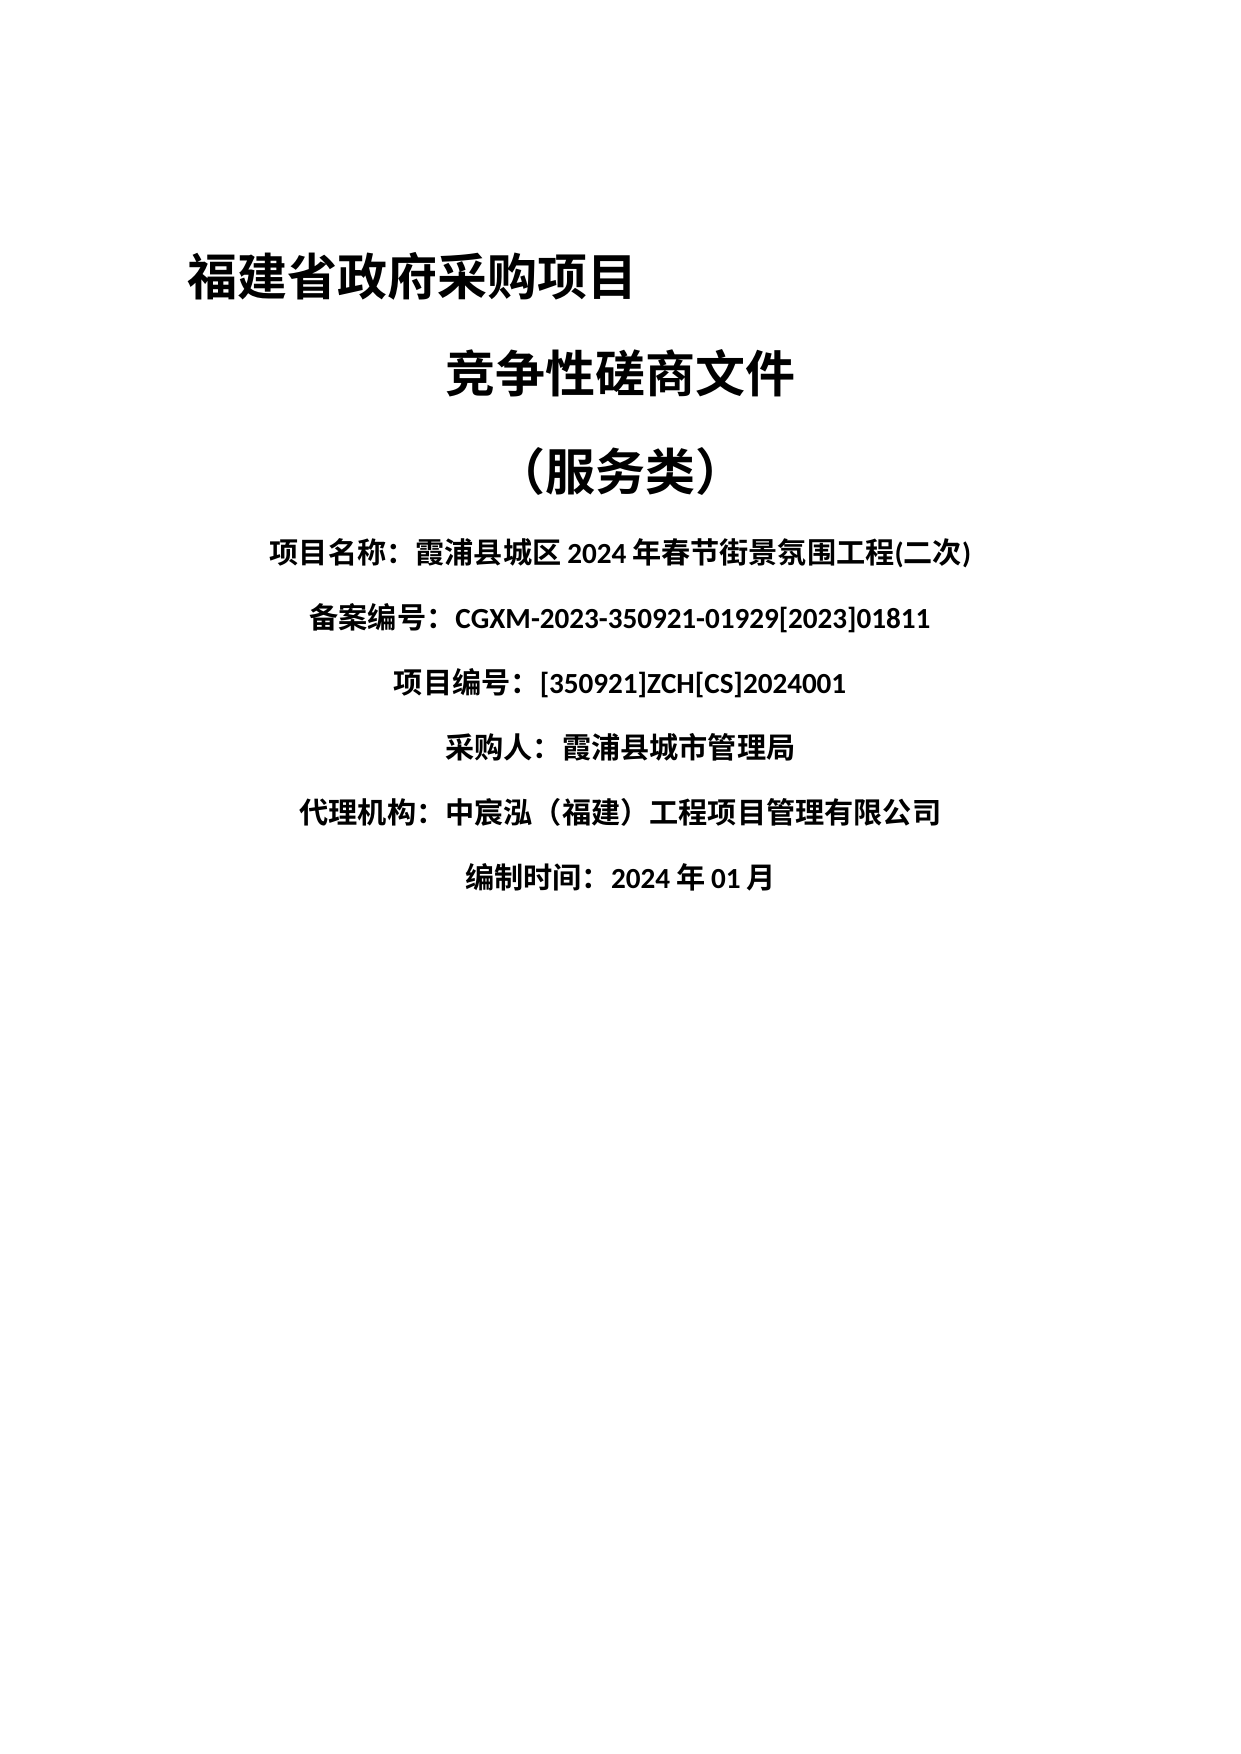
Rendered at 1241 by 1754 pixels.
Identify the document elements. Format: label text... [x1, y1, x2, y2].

text 编制时间：2024年01月 [187, 844, 1053, 909]
text 项目名称：霞浦县城区2024年春节街景氛围工程(二次) [187, 519, 1053, 584]
text 代理机构：中宸泓（福建）工程项目管理有限公司 [187, 779, 1053, 844]
text 竞争性磋商文件 [187, 324, 1053, 422]
text （服务类） [187, 422, 1053, 519]
text 福建省政府采购项目 [187, 227, 1053, 324]
text 备案编号：CGXM-2023-350921-01929[2023]01811 [187, 584, 1053, 649]
text 采购人：霞浦县城市管理局 [187, 714, 1053, 779]
text 项目编号：[350921]ZCH[CS]2024001 [187, 649, 1053, 714]
